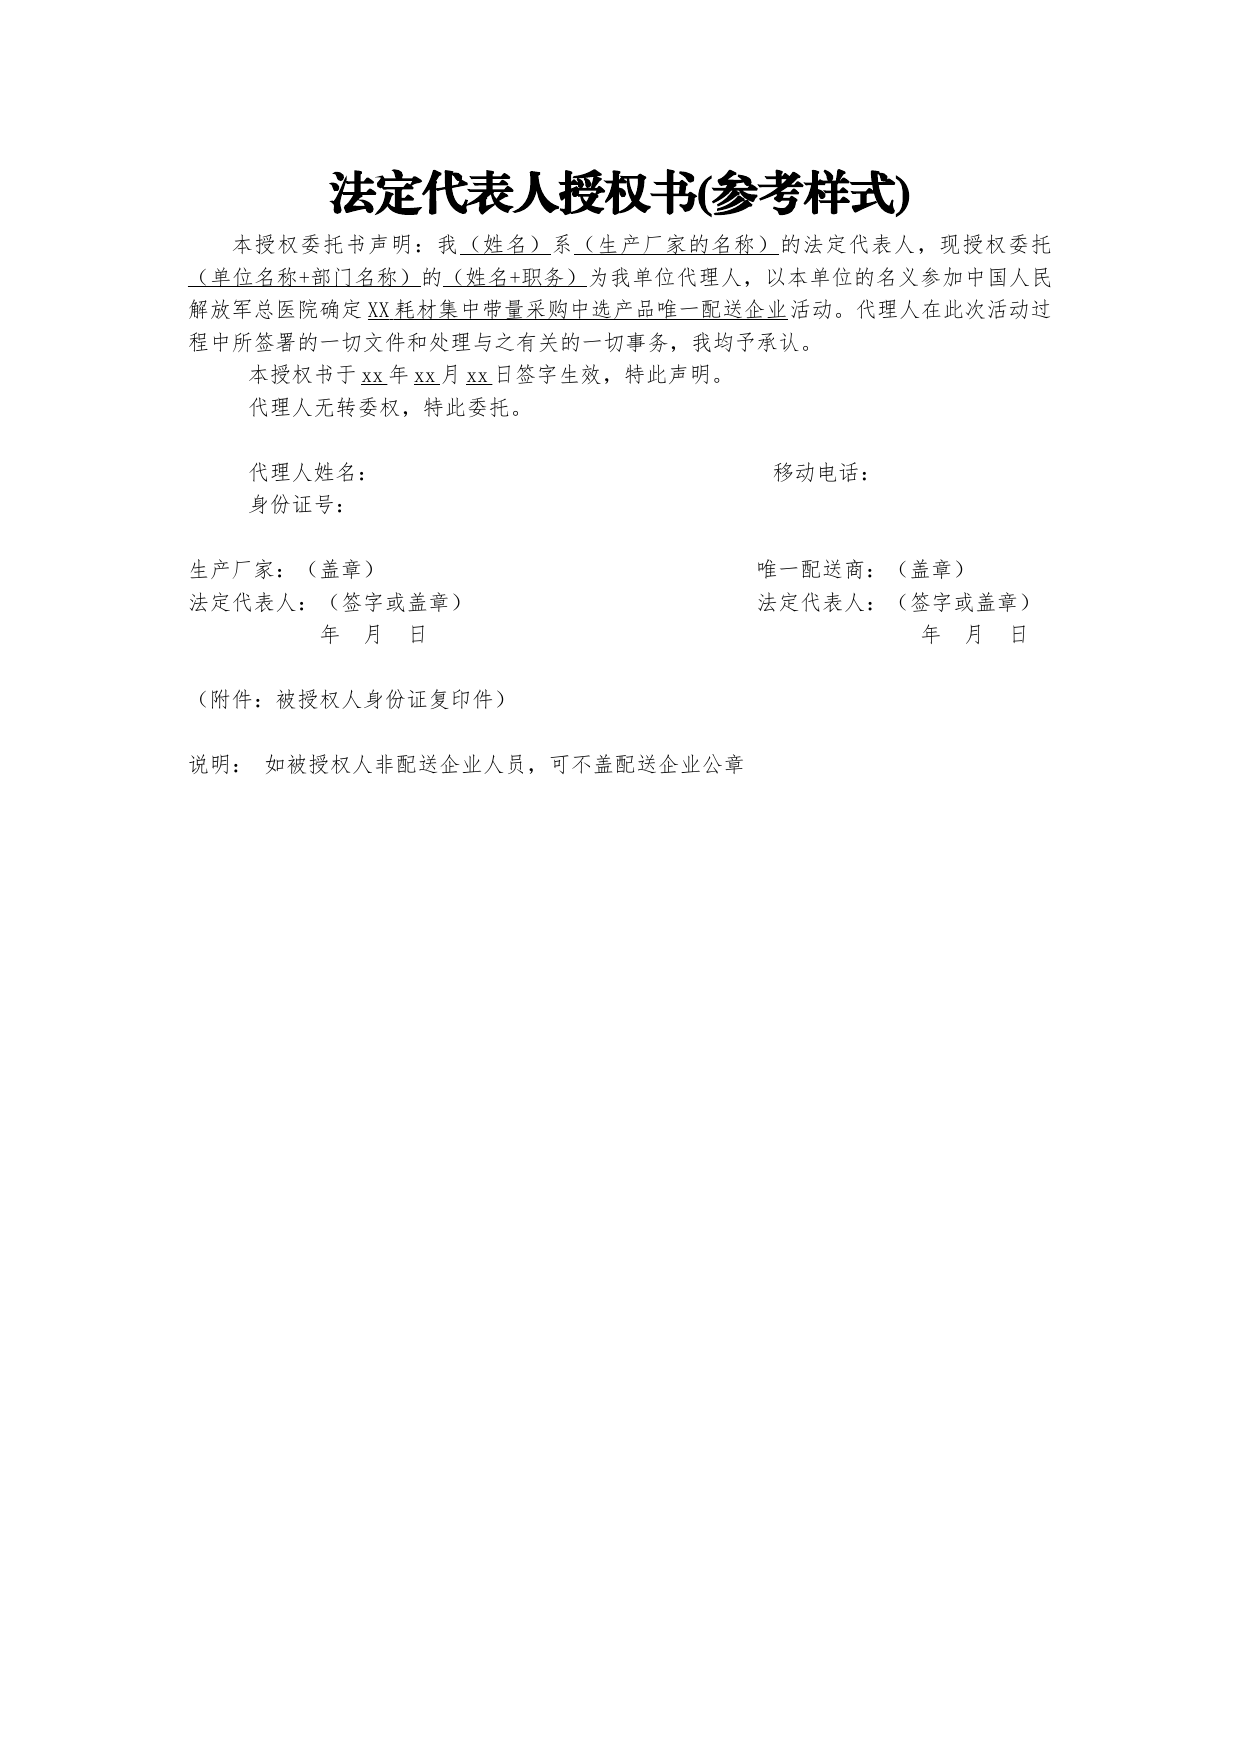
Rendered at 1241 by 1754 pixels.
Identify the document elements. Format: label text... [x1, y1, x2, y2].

text 本授权委托书声明：我（姓名）系（生产厂家的名称）的法定代表人，现授权委托（单位名称+部门名称）的（姓名+职务）为我单位代理人，以本单位的名义参加中国人民解放军总医院确定XX耗材集中带量采购中选产品唯一配送企业活动。代理人在此次活动过程中所签署的一切文件和处理与之有关的一切事务，我均予承认。 [187, 227, 1053, 357]
text 生产厂家：（盖章） 唯一配送商：（盖章） [187, 552, 1053, 584]
text （附件：被授权人身份证复印件） [187, 682, 1053, 714]
text 代理人姓名： 移动电话： [187, 454, 1053, 487]
text 身份证号： [187, 487, 1053, 519]
text 代理人无转委权，特此委托。 [187, 389, 1053, 422]
text 年 月 日 年 月 日 [187, 617, 1053, 649]
text 法定代表人授权书(参考样式) [187, 162, 1053, 227]
text 说明： 如被授权人非配送企业人员，可不盖配送企业公章 [187, 747, 1053, 779]
text 法定代表人：（签字或盖章） 法定代表人：（签字或盖章） [187, 584, 1053, 617]
text 本授权书于xx年xx月xx日签字生效，特此声明。 [187, 357, 1053, 389]
